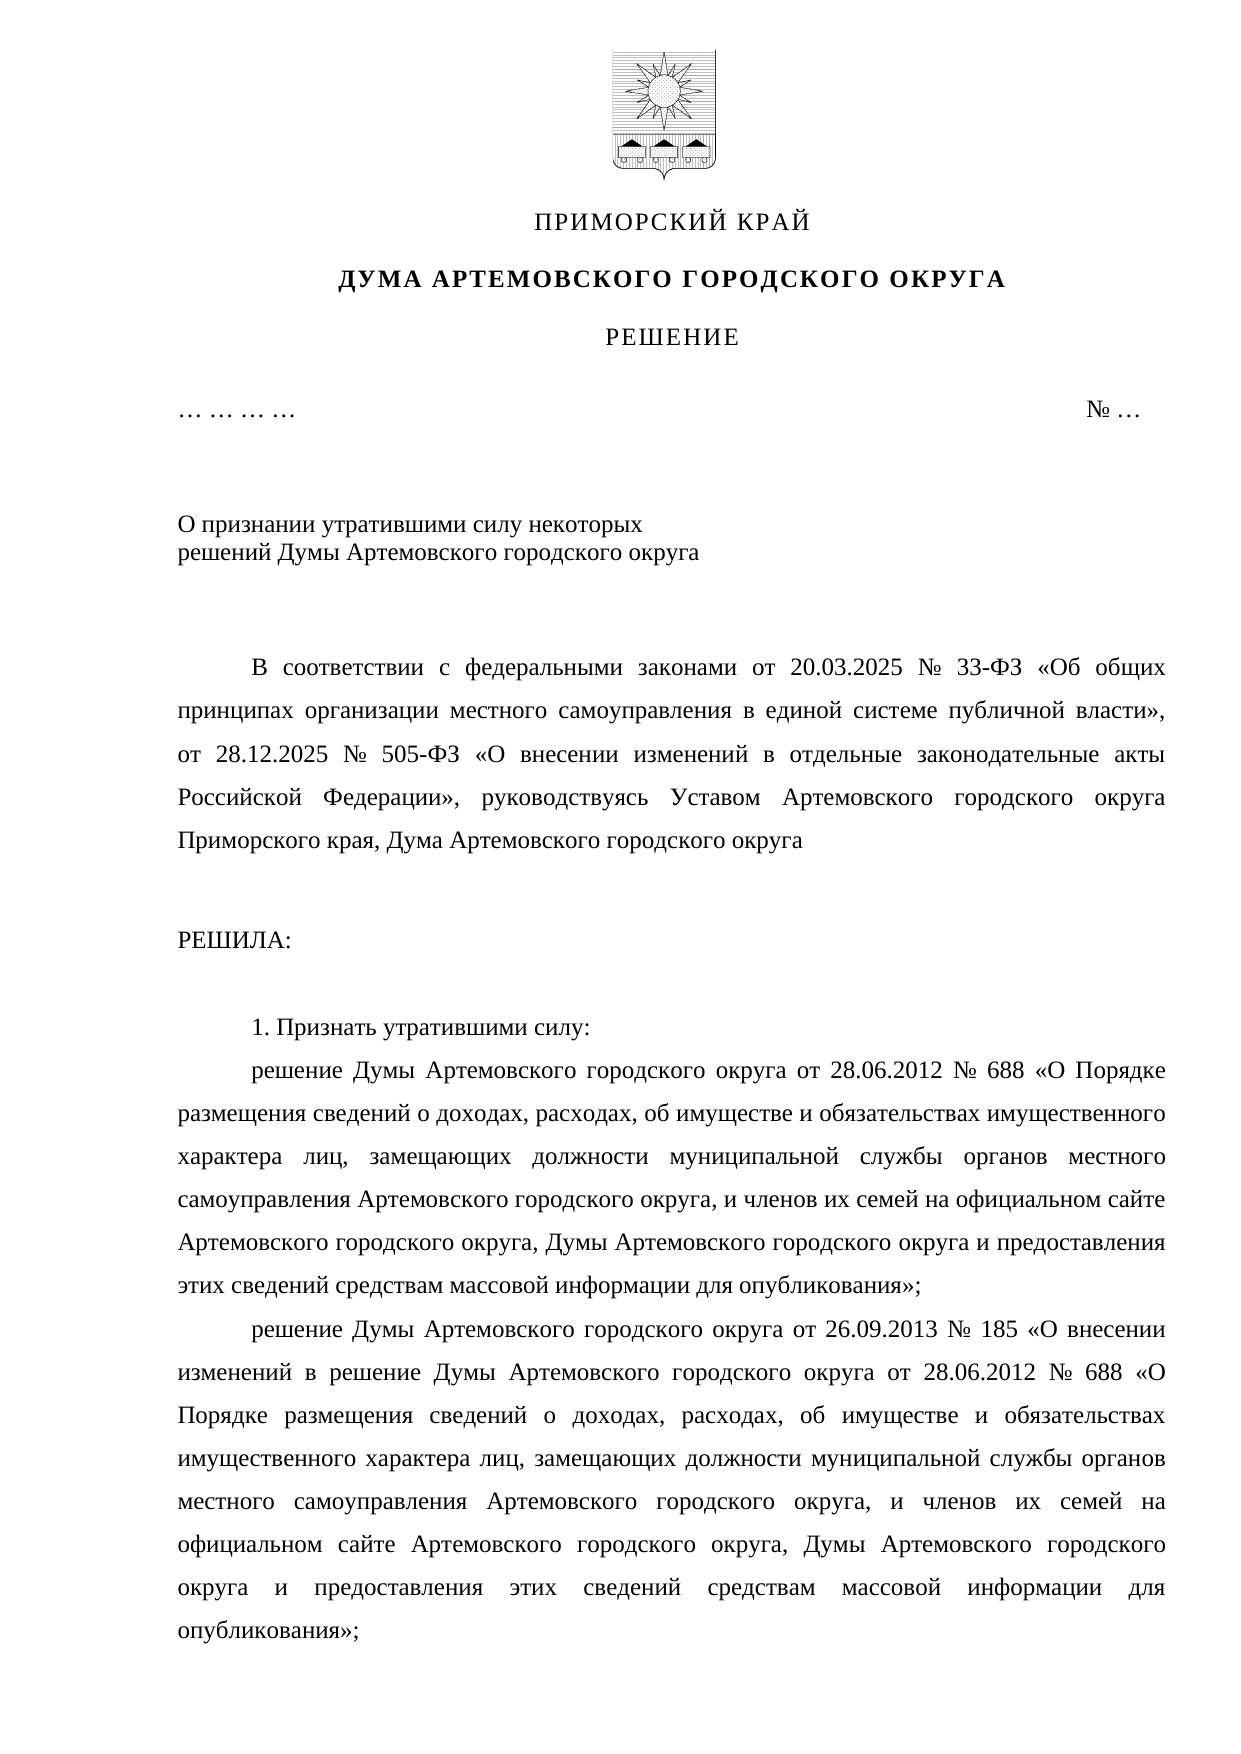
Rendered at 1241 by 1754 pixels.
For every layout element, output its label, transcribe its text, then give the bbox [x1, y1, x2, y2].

text В соответствии с федеральными законами от 20.03.2025 № 33-ФЗ «Об общих принципах организации местного самоуправления в единой системе публичной власти», от 28.12.2025 № 505-ФЗ «О внесении изменений в отдельные законодательные акты Российской Федерации», руководствуясь Уставом Артемовского городского округа Приморского края, Дума Артемовского городского округа [177, 652, 1166, 854]
picture [612, 50, 716, 180]
text 1. Признать утратившими силу: [177, 1012, 1167, 1041]
subtitle РЕШЕНИЕ [177, 322, 1167, 351]
text решений Думы Артемовского городского округа [177, 537, 1167, 566]
text … … … … № … [177, 394, 1167, 422]
text решение Думы Артемовского городского округа от 26.09.2013 № 185 «О внесении изменений в решение Думы Артемовского городского округа от 28.06.2012 № 688 «О Порядке размещения сведений о доходах, расходах, об имуществе и обязательствах имущественного характера лиц, замещающих должности муниципальной службы органов местного самоуправления Артемовского городского округа, и членов их семей на официальном сайте Артемовского городского округа, Думы Артемовского городского округа и предоставления этих сведений средствам массовой информации для опубликования»; [177, 1314, 1167, 1644]
text решение Думы Артемовского городского округа от 28.06.2012 № 688 «О Порядке размещения сведений о доходах, расходах, об имуществе и обязательствах имущественного характера лиц, замещающих должности муниципальной службы органов местного самоуправления Артемовского городского округа, и членов их семей на официальном сайте Артемовского городского округа, Думы Артемовского городского округа и предоставления этих сведений средствам массовой информации для опубликования»; [177, 1055, 1167, 1299]
text ДУМА АРТЕМОВСКОГО ГОРОДСКОГО ОКРУГА [177, 264, 1167, 293]
text ПРИМОРСКИЙ КРАЙ [177, 207, 1167, 236]
text РЕШИЛА: [177, 926, 1167, 954]
text О признании утратившими силу некоторых [177, 509, 1167, 537]
